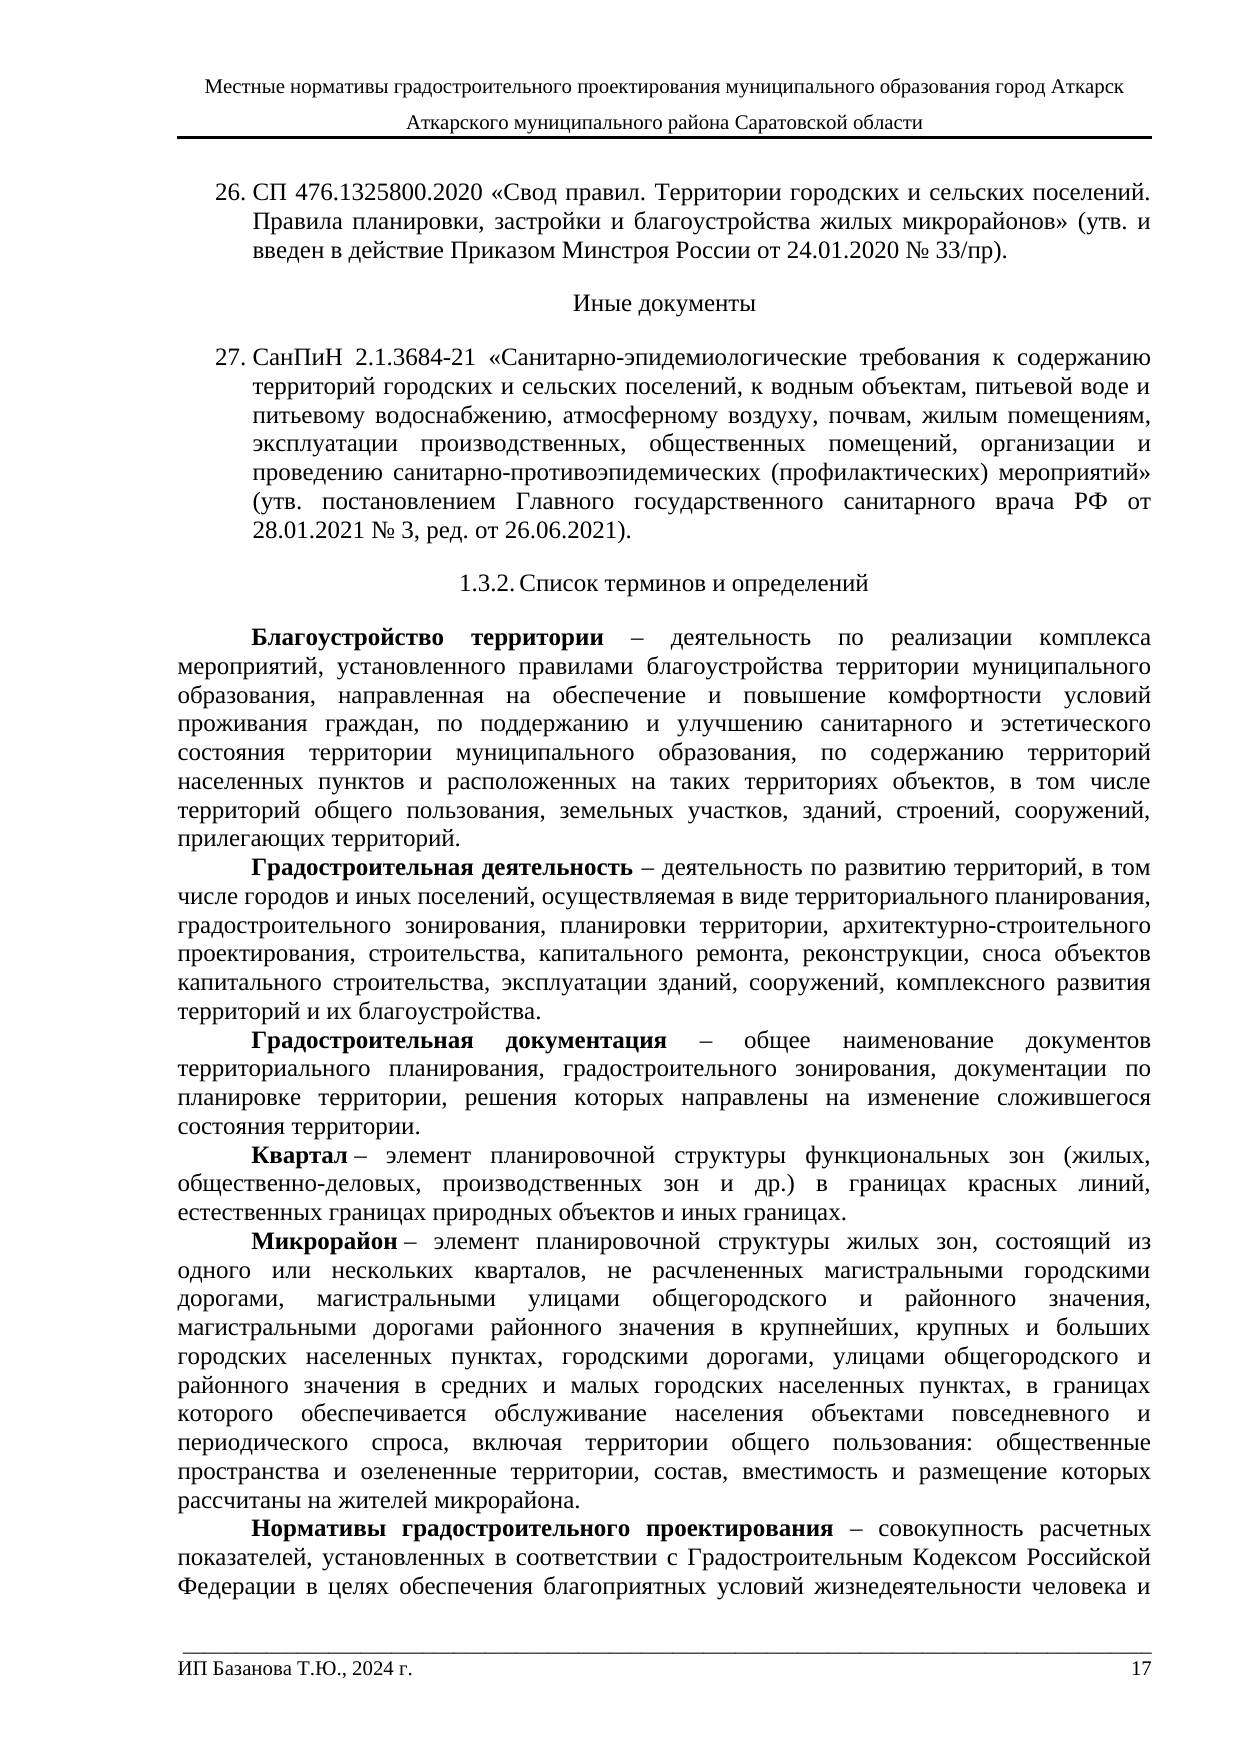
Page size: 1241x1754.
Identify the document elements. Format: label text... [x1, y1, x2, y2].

list СанПиН 2.1.3684-21 «Санитарно-эпидемиологические требования к содержанию территорий городских и сельских поселений, к водным объектам, питьевой воде и питьевому водоснабжению, атмосферному воздуху, почвам, жилым помещениям, эксплуатации производственных, общественных помещений, организации и проведению санитарно-противоэпидемических (профилактических) мероприятий» (утв. постановлением Главного государственного санитарного врача РФ от 28.01.2021 № 3, ред. от 26.06.2021). [215, 342, 1152, 543]
subtitle Иные документы [177, 288, 1152, 317]
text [177, 1513, 1152, 1600]
text Квартал – элемент планировочной структуры функциональных зон (жилых, общественно-деловых, производственных зон и др.) в границах красных линий, естественных границах природных объектов и иных границах. [177, 1140, 1152, 1226]
list СП 476.1325800.2020 «Свод правил. Территории городских и сельских поселений. Правила планировки, застройки и благоустройства жилых микрорайонов» (утв. и введен в действие Приказом Минстроя России от 24.01.2020 № 33/пр). [215, 177, 1152, 263]
subtitle Список терминов и определений [176, 568, 1152, 597]
text Благоустройство территории – деятельность по реализации комплекса мероприятий, установленного правилами благоустройства территории муниципального образования, направленная на обеспечение и повышение комфортности условий проживания граждан, по поддержанию и улучшению санитарного и эстетического состояния территории муниципального образования, по содержанию территорий населенных пунктов и расположенных на таких территориях объектов, в том числе территорий общего пользования, земельных участков, зданий, строений, сооружений, прилегающих территорий. [177, 622, 1152, 852]
text Микрорайон – элемент планировочной структуры жилых зон, состоящий из одного или нескольких кварталов, не расчлененных магистральными городскими дорогами, магистральными улицами общегородского и районного значения, магистральными дорогами районного значения в крупнейших, крупных и больших городских населенных пунктах, городскими дорогами, улицами общегородского и районного значения в средних и малых городских населенных пунктах, в границах которого обеспечивается обслуживание населения объектами повседневного и периодического спроса, включая территории общего пользования: общественные пространства и озелененные территории, состав, вместимость и размещение которых рассчитаны на жителей микрорайона. [177, 1226, 1152, 1513]
text Градостроительная документация – общее наименование документов территориального планирования, градостроительного зонирования, документации по планировке территории, решения которых направлены на изменение сложившегося состояния территории. [177, 1025, 1152, 1140]
text Градостроительная деятельность – деятельность по развитию территорий, в том числе городов и иных поселений, осуществляемая в виде территориального планирования, градостроительного зонирования, планировки территории, архитектурно-строительного проектирования, строительства, капитального ремонта, реконструкции, сноса объектов капитального строительства, эксплуатации зданий, сооружений, комплексного развития территорий и их благоустройства. [177, 852, 1152, 1025]
